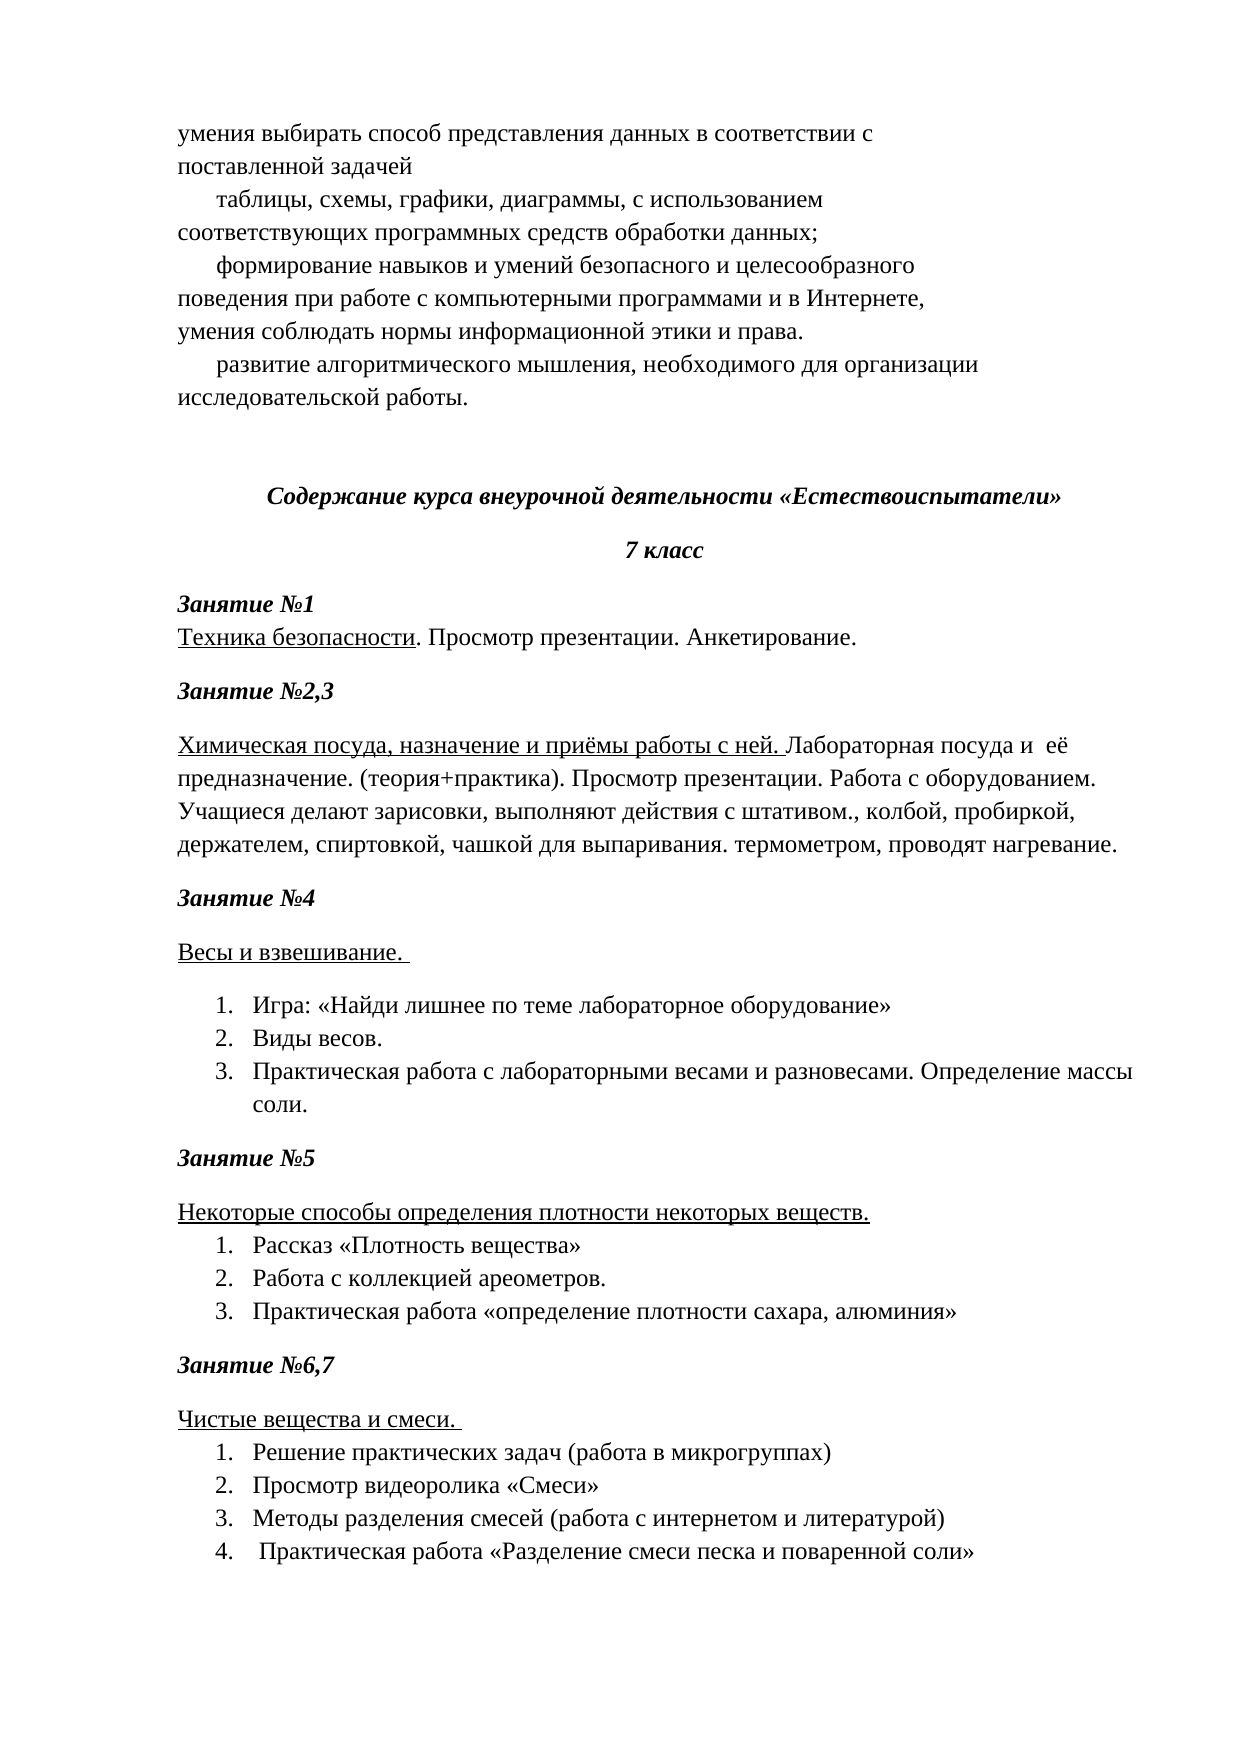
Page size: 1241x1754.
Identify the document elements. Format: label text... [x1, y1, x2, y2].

text умения выбирать способ представления данных в соответствии с [177, 118, 1152, 147]
text Содержание курса внеурочной деятельности «Естествоиспытатели» [177, 481, 1152, 510]
list Виды весов. [215, 1023, 1152, 1052]
text поведения при работе с компьютерными программами и в Интернете, [177, 283, 1152, 312]
list Игра: «Найди лишнее по теме лабораторное оборудование» [215, 990, 1152, 1019]
text исследовательской работы. [177, 382, 1152, 411]
list Решение практических задач (работа в микрогруппах) [215, 1437, 1152, 1466]
list Занятие №1 [177, 589, 1152, 618]
text Занятие №2,3 [177, 676, 1152, 705]
text Занятие №4 [177, 883, 1152, 911]
list Химическая посуда, назначение и приёмы работы с ней. Лабораторная посуда и её предназначение. (теория+практика). Просмотр презентации. Работа с оборудованием. Учащиеся делают зарисовки, выполняют действия с штативом., колбой, пробиркой, держателем, спиртовкой, чашкой для выпаривания. термометром, проводят нагревание. [177, 730, 1152, 858]
text Занятие №5 [177, 1143, 1152, 1172]
list Некоторые способы определения плотности некоторых веществ. [177, 1197, 1152, 1226]
text формирование навыков и умений безопасного и целесообразного [177, 250, 1152, 279]
list Практическая работа с лабораторными весами и разновесами. Определение массы соли. [215, 1056, 1152, 1118]
list Работа с коллекцией ареометров. [215, 1263, 1152, 1292]
list Практическая работа «определение плотности сахара, алюминия» [215, 1296, 1152, 1325]
text 7 класс [177, 535, 1152, 564]
text развитие алгоритмического мышления, необходимого для организации [177, 349, 1152, 378]
text Занятие №6,7 [177, 1350, 1152, 1379]
text таблицы, схемы, графики, диаграммы, с использованием [177, 184, 1152, 213]
text соответствующих программных средств обработки данных; [177, 217, 1152, 246]
list Просмотр видеоролика «Смеси» [215, 1470, 1152, 1499]
list Рассказ «Плотность вещества» [215, 1230, 1152, 1259]
text Весы и взвешивание. [177, 937, 1152, 965]
list Практическая работа «Разделение смеси песка и поваренной соли» [215, 1536, 1152, 1565]
list Чистые вещества и смеси. [177, 1404, 1152, 1433]
list Методы разделения смесей (работа с интернетом и литературой) [215, 1503, 1152, 1532]
list Техника безопасности. Просмотр презентации. Анкетирование. [177, 622, 1152, 651]
text поставленной задачей [177, 151, 1152, 180]
text умения соблюдать нормы информационной этики и права. [177, 316, 1152, 345]
